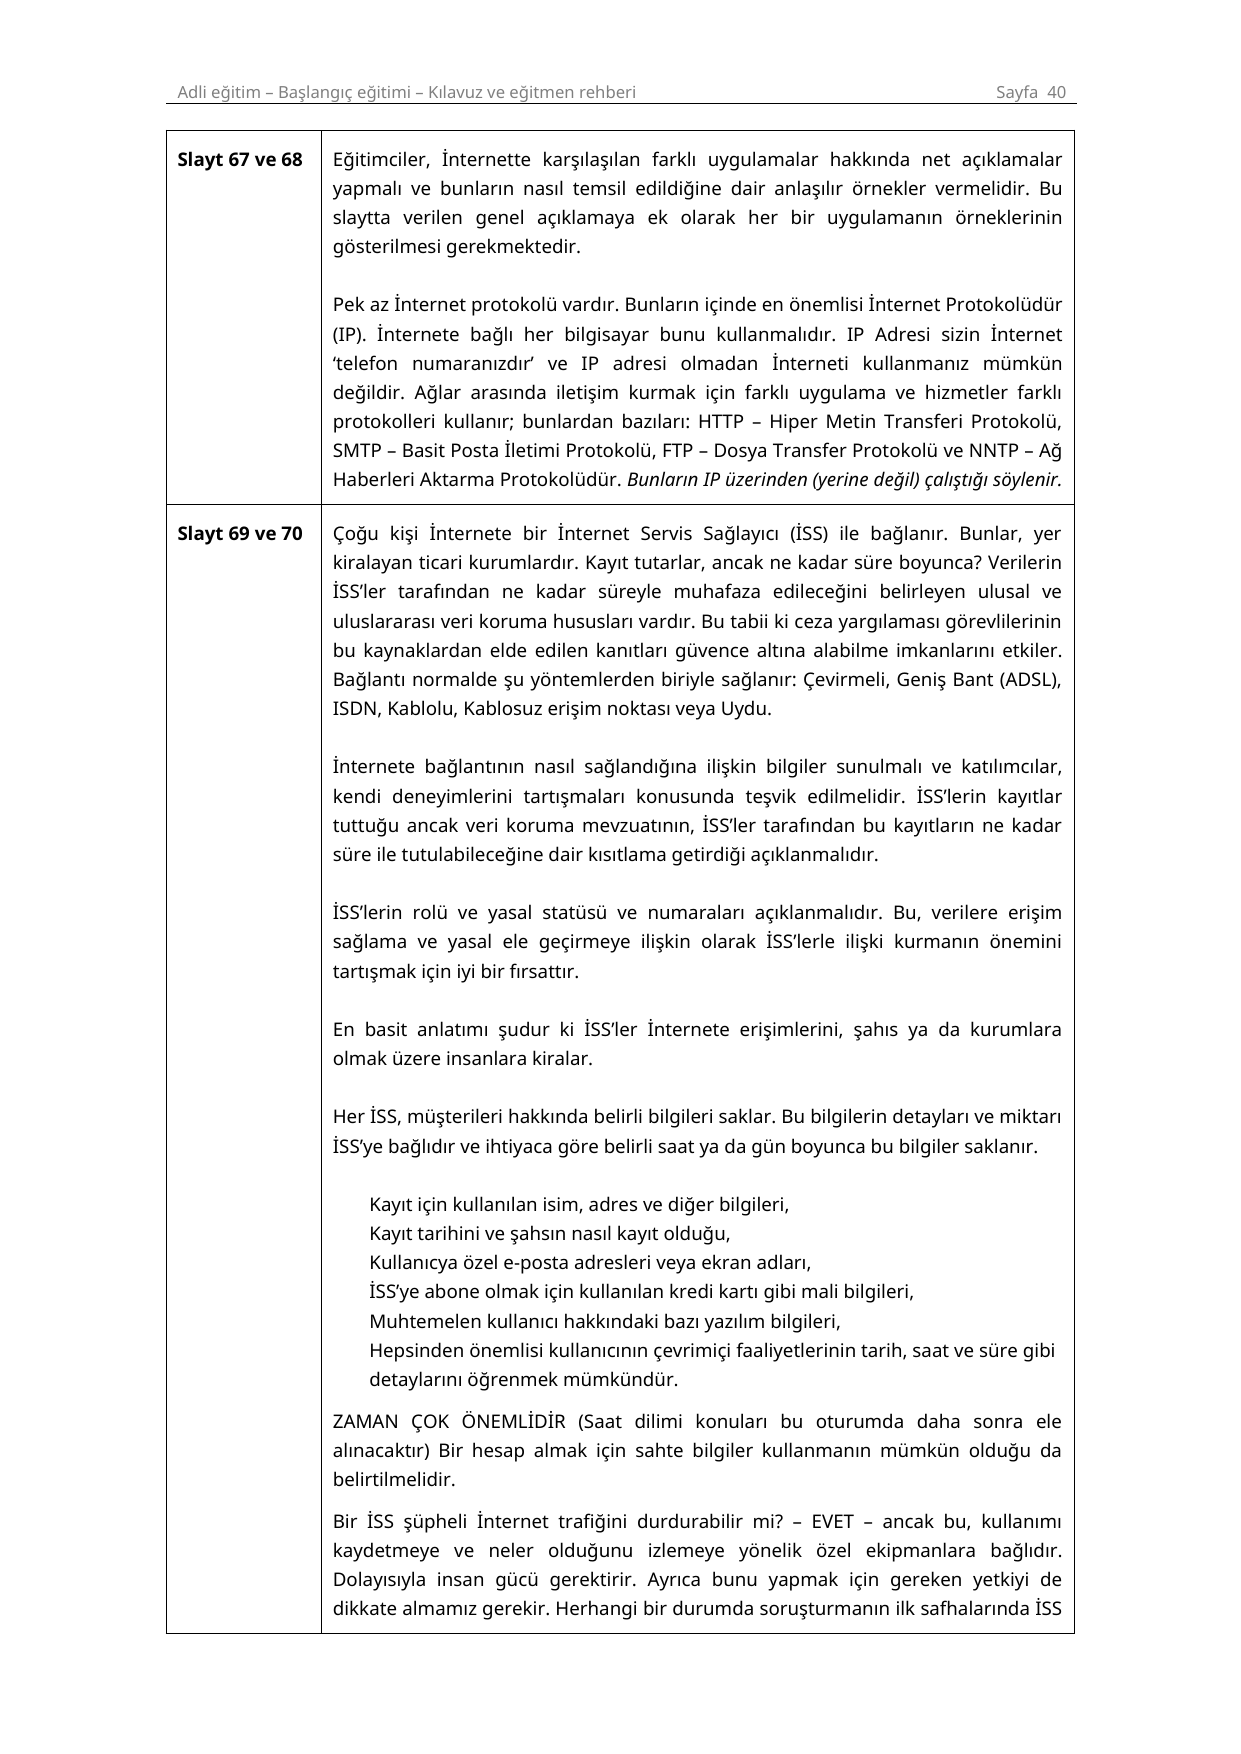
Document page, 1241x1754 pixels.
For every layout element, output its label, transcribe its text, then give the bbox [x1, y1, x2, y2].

table_cell Slayt 69 ve 70 [167, 505, 321, 1633]
table_cell Slayt 67 ve 68 [167, 131, 321, 504]
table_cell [322, 505, 1074, 1633]
table_cell Eğitimciler, İnternette karşılaşılan farklı uygulamalar hakkında net açıklamalar yapmalı ve bunların nasıl temsil edildiğine dair anlaşılır örnekler vermelidir. Bu slaytta verilen genel açıklamaya ek olarak her bir uygulamanın örneklerinin gösterilmesi gerekmektedir. Pek az İnternet protokolü vardır. Bunların içinde en önemlisi İnternet Protokolüdür (IP). İnternete bağlı her bilgisayar bunu kullanmalıdır. IP Adresi sizin İnternet ‘telefon numaranızdır’ ve IP adresi olmadan İnterneti kullanmanız mümkün değildir. Ağlar arasında iletişim kurmak için farklı uygulama ve hizmetler farklı protokolleri kullanır; bunlardan bazıları: HTTP – Hiper Metin Transferi Protokolü, SMTP – Basit Posta İletimi Protokolü, FTP – Dosya Transfer Protokolü ve NNTP – Ağ Haberleri Aktarma Protokolüdür. Bunların IP üzerinden (yerine değil) çalıştığı söylenir. [322, 131, 1074, 504]
